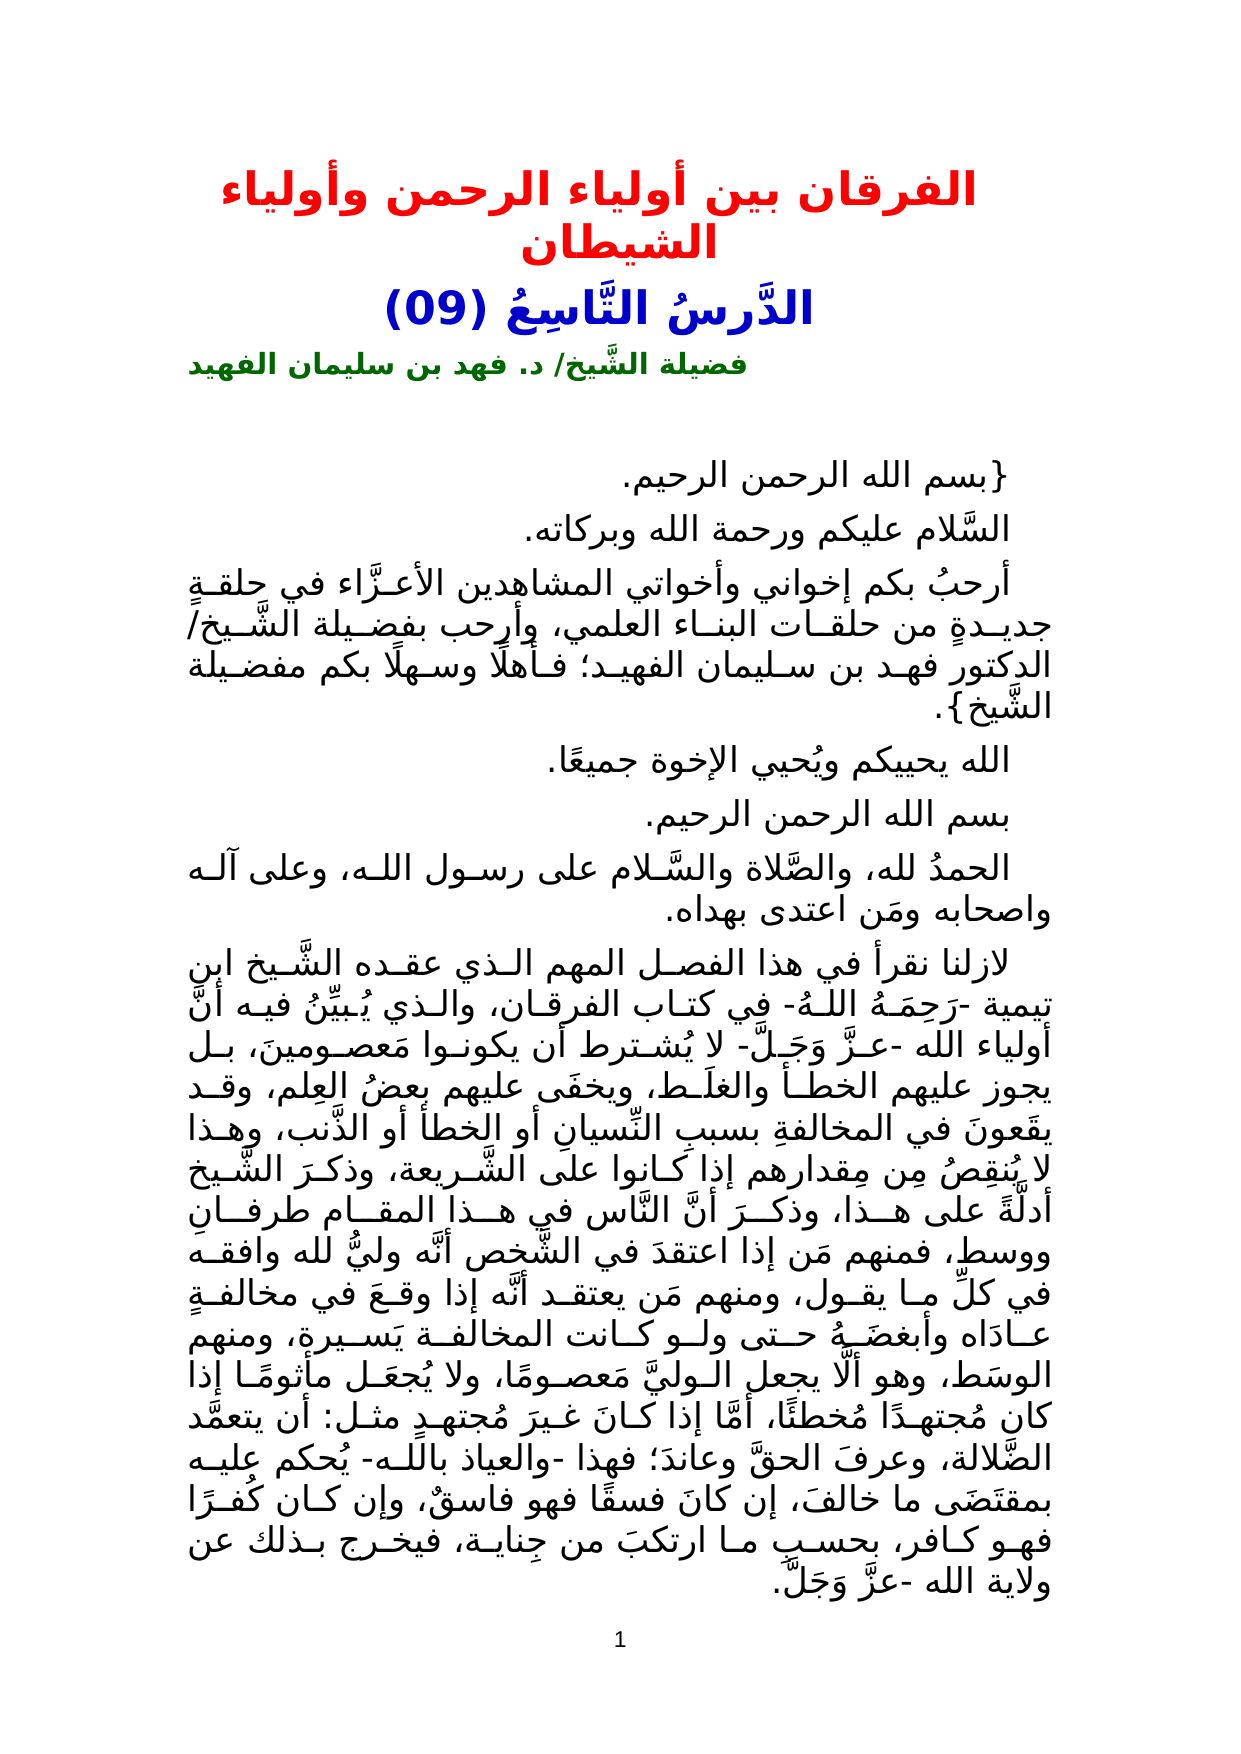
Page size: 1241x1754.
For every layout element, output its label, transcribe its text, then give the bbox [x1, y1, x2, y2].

text الله يحييكم ويُحيي الإخوة جميعًا. [187, 740, 1053, 781]
text أرحبُ بكم إخواني وأخواتي المشاهدين الأعزَّاء في حلقةٍ جديدةٍ من حلقات البناء العلمي، وأرحب بفضيلة الشَّيخ/ الدكتور فهد بن سليمان الفهيد؛ فأهلًا وسهلًا بكم مفضيلة الشَّيخ}. [187, 562, 1053, 727]
text الدَّرسُ التَّاسِعُ (09) [187, 282, 1053, 335]
text الفرقان بين أولياء الرحمن وأولياء الشيطان [187, 162, 1053, 269]
text لازلنا نقرأ في هذا الفصل المهم الذي عقده الشَّيخ ابن تيمية -رَحِمَهُ اللهُ- في كتاب الفرقان، والذي يُبيِّنُ فيه أنَّ أولياء الله -عزَّ وَجَلَّ- لا يُشترط أن يكونوا مَعصومينَ، بل يجوز عليهم الخطأ والغلَط، ويخفَى عليهم بعضُ العِلم، وقد يقَعونَ في المخالفةِ بسببِ النِّسيانِ أو الخطأ أو الذَّنب، وهذا لا يُنقِصُ مِن مِقدارهم إذا كانوا على الشَّريعة، وذكرَ الشَّيخ أدلَّةً على هذا، وذكرَ أنَّ النَّاس في هذا المقام طرفانِ ووسط، فمنهم مَن إذا اعتقدَ في الشَّخص أنَّه وليُّ لله وافقه في كلِّ ما يقول، ومنهم مَن يعتقد أنَّه إذا وقعَ في مخالفةٍ عادَاه وأبغضَهُ حتى ولو كانت المخالفة يَسيرة، ومنهم الوسَط، وهو ألَّا يجعل الوليَّ مَعصومًا، ولا يُجعَل مأثومًا إذا كان مُجتهدًا مُخطئًا، أمَّا إذا كانَ غيرَ مُجتهدٍ مثل: أن يتعمَّد الضَّلالة، وعرفَ الحقَّ وعاندَ؛ فهذا -والعياذ بالله- يُحكم عليه بمقتَضَى ما خالفَ، إن كانَ فسقًا فهو فاسقٌ، وإن كان كُفرًا فهو كافر، بحسبِ ما ارتكبَ من جِناية، فيخرج بذلك عن ولاية الله -عزَّ وَجَلَّ. [187, 942, 1053, 1602]
text الحمدُ لله، والصَّلاة والسَّلام على رسول الله، وعلى آله واصحابه ومَن اعتدى بهداه. [187, 847, 1053, 930]
text فضيلة الشَّيخ/ د. فهد بن سليمان الفهيد [187, 347, 1053, 381]
text {بسم الله الرحمن الرحيم. [187, 455, 1053, 496]
text السَّلام عليكم ورحمة الله وبركاته. [187, 508, 1053, 550]
text بسم الله الرحمن الرحيم. [187, 793, 1053, 835]
